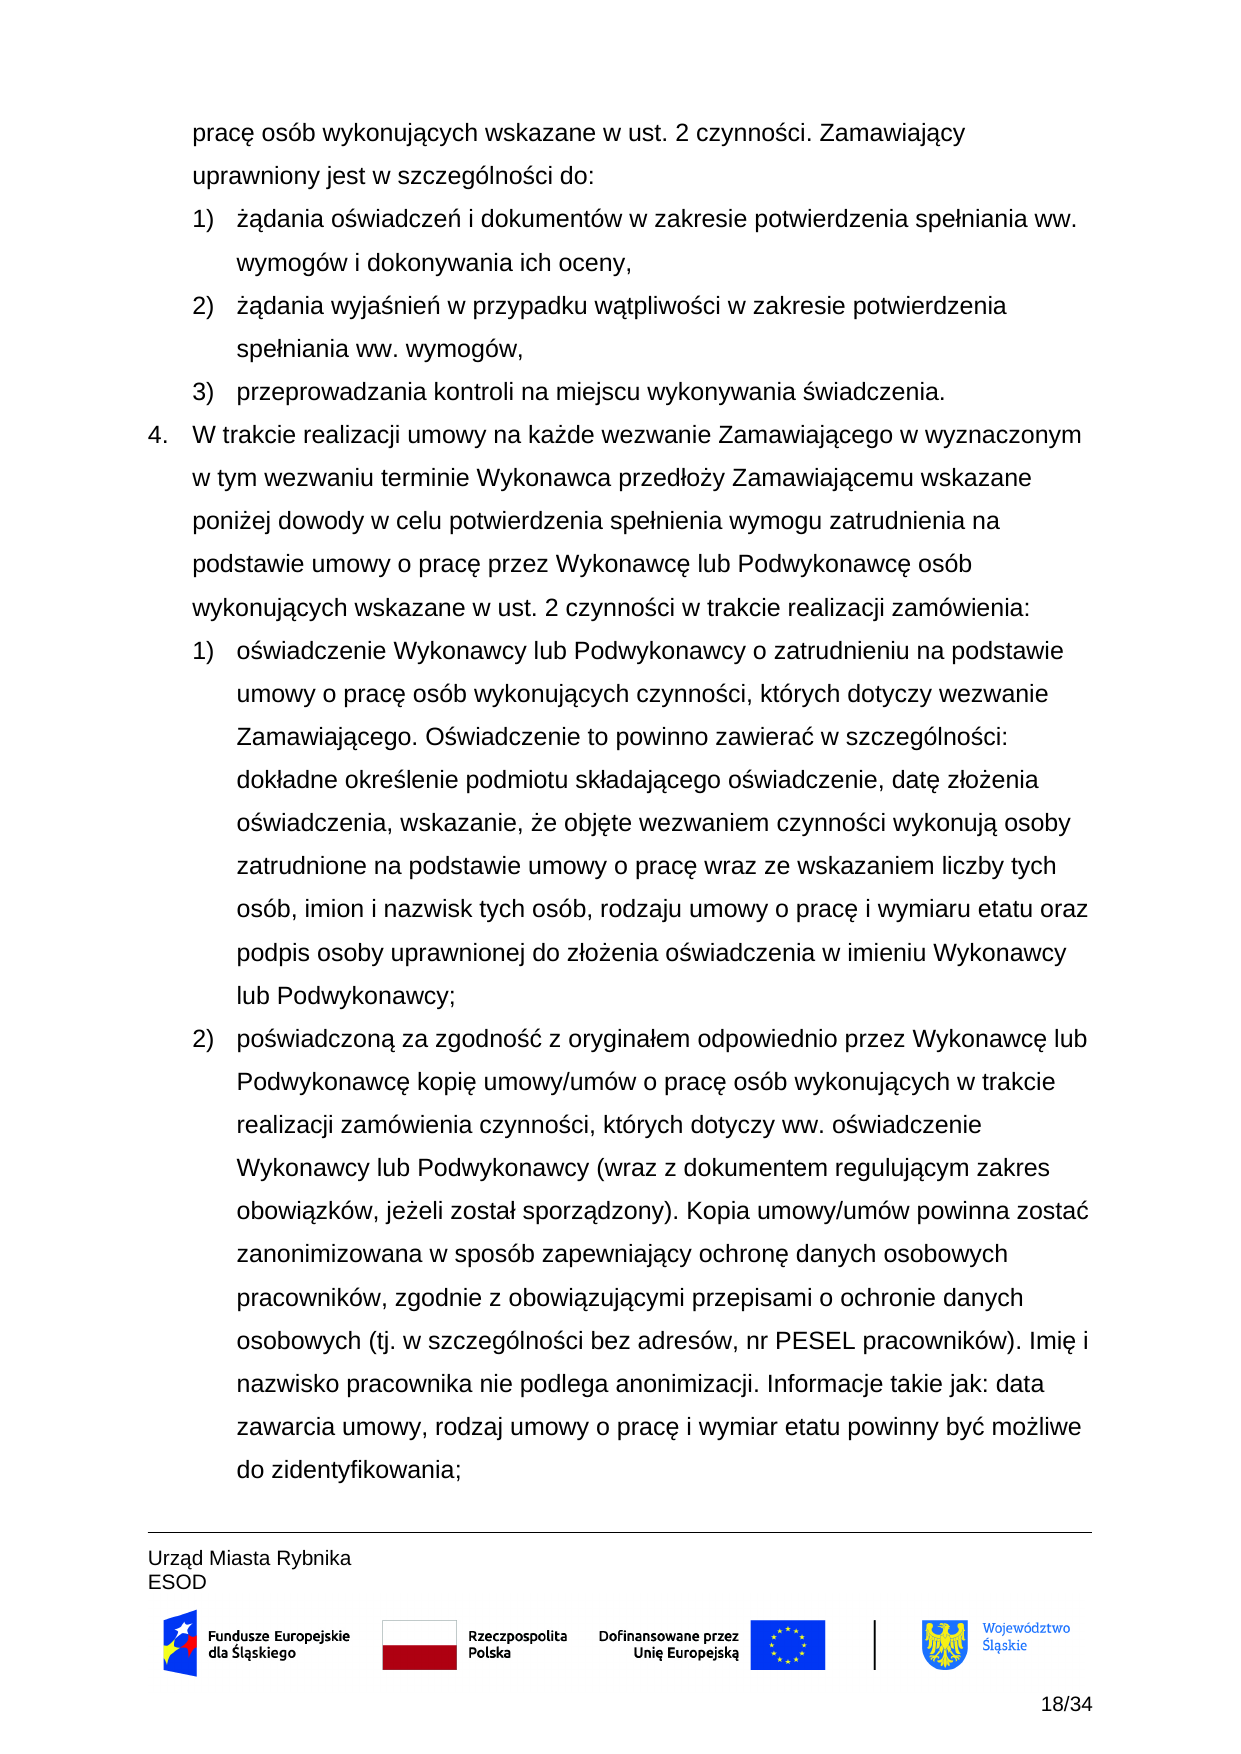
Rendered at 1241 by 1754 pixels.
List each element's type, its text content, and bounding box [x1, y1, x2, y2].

list żądania wyjaśnień w przypadku wątpliwości w zakresie potwierdzenia spełniania ww. wymogów, [192, 291, 1092, 362]
list żądania oświadczeń i dokumentów w zakresie potwierdzenia spełniania ww. wymogów i dokonywania ich oceny, [192, 204, 1092, 276]
list przeprowadzania kontroli na miejscu wykonywania świadczenia. [192, 377, 1092, 406]
list W trakcie realizacji umowy na każde wezwanie Zamawiającego w wyznaczonym w tym wezwaniu terminie Wykonawca przedłoży Zamawiającemu wskazane poniżej dowody w celu potwierdzenia spełnienia wymogu zatrudnienia na podstawie umowy o pracę przez Wykonawcę lub Podwykonawcę osób wykonujących wskazane w ust. 2 czynności w trakcie realizacji zamówienia: [148, 420, 1092, 621]
list oświadczenie Wykonawcy lub Podwykonawcy o zatrudnieniu na podstawie umowy o pracę osób wykonujących czynności, których dotyczy wezwanie Zamawiającego. Oświadczenie to powinno zawierać w szczególności: dokładne określenie podmiotu składającego oświadczenie, datę złożenia oświadczenia, wskazanie, że objęte wezwaniem czynności wykonują osoby zatrudnione na podstawie umowy o pracę wraz ze wskazaniem liczby tych osób, imion i nazwisk tych osób, rodzaju umowy o pracę i wymiaru etatu oraz podpis osoby uprawnionej do złożenia oświadczenia w imieniu Wykonawcy lub Podwykonawcy; [192, 636, 1092, 1009]
picture [147, 1593, 1086, 1693]
list poświadczoną za zgodność z oryginałem odpowiednio przez Wykonawcę lub Podwykonawcę kopię umowy/umów o pracę osób wykonujących w trakcie realizacji zamówienia czynności, których dotyczy ww. oświadczenie Wykonawcy lub Podwykonawcy (wraz z dokumentem regulującym zakres obowiązków, jeżeli został sporządzony). Kopia umowy/umów powinna zostać zanonimizowana w sposób zapewniający ochronę danych osobowych pracowników, zgodnie z obowiązującymi przepisami o ochronie danych osobowych (tj. w szczególności bez adresów, nr PESEL pracowników). Imię i nazwisko pracownika nie podlega anonimizacji. Informacje takie jak: data zawarcia umowy, rodzaj umowy o pracę i wymiar etatu powinny być możliwe do zidentyfikowania; [192, 1024, 1092, 1484]
